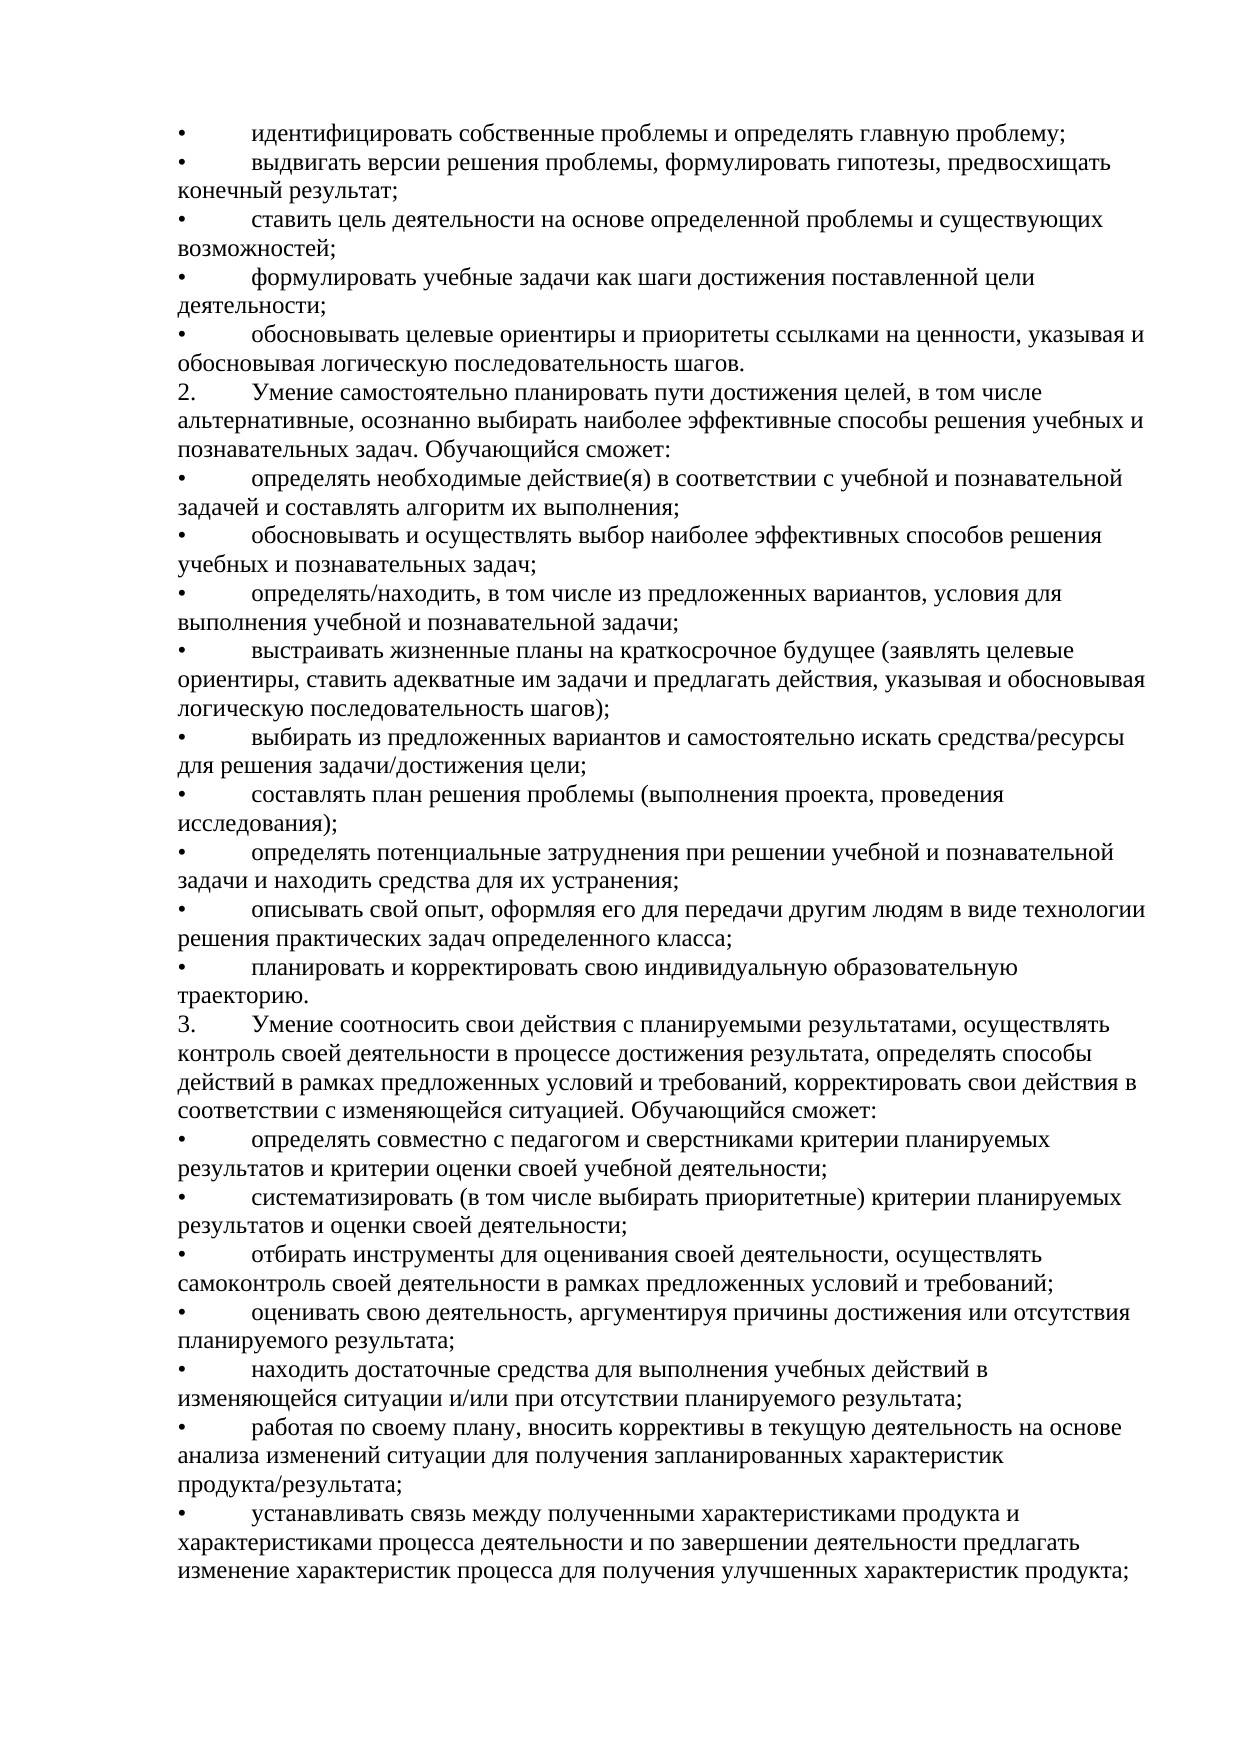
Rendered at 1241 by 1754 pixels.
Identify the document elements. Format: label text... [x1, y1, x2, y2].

text • определять/находить, в том числе из предложенных вариантов, условия для выполнения учебной и познавательной задачи; [177, 578, 1152, 636]
text • определять необходимые действие(я) в соответствии с учебной и познавательной задачей и составлять алгоритм их выполнения; [177, 463, 1152, 521]
text • выдвигать версии решения проблемы, формулировать гипотезы, предвосхищать конечный результат; [177, 147, 1152, 204]
text • устанавливать связь между полученными характеристиками продукта и характеристиками процесса деятельности и по завершении деятельности предлагать изменение характеристик процесса для получения улучшенных характеристик продукта; [177, 1498, 1152, 1584]
text • обосновывать и осуществлять выбор наиболее эффективных способов решения учебных и познавательных задач; [177, 521, 1152, 578]
text • оценивать свою деятельность, аргументируя причины достижения или отсутствия планируемого результата; [177, 1297, 1152, 1354]
text • работая по своему плану, вносить коррективы в текущую деятельность на основе анализа изменений ситуации для получения запланированных характеристик продукта/результата; [177, 1412, 1152, 1498]
text • описывать свой опыт, оформляя его для передачи другим людям в виде технологии решения практических задач определенного класса; [177, 894, 1152, 952]
text • определять потенциальные затруднения при решении учебной и познавательной задачи и находить средства для их устранения; [177, 837, 1152, 894]
text • находить достаточные средства для выполнения учебных действий в изменяющейся ситуации и/или при отсутствии планируемого результата; [177, 1354, 1152, 1412]
text • составлять план решения проблемы (выполнения проекта, проведения исследования); [177, 779, 1152, 837]
text • планировать и корректировать свою индивидуальную образовательную траекторию. [177, 952, 1152, 1009]
text • ставить цель деятельности на основе определенной проблемы и существующих возможностей; [177, 204, 1152, 262]
text • идентифицировать собственные проблемы и определять главную проблему; [177, 118, 1152, 147]
text 2. Умение самостоятельно планировать пути достижения целей, в том числе альтернативные, осознанно выбирать наиболее эффективные способы решения учебных и познавательных задач. Обучающийся сможет: [177, 377, 1152, 463]
text 3. Умение соотносить свои действия с планируемыми результатами, осуществлять контроль своей деятельности в процессе достижения результата, определять способы действий в рамках предложенных условий и требований, корректировать свои действия в соответствии с изменяющейся ситуацией. Обучающийся сможет: [177, 1009, 1152, 1124]
text • определять совместно с педагогом и сверстниками критерии планируемых результатов и критерии оценки своей учебной деятельности; [177, 1124, 1152, 1182]
text • выстраивать жизненные планы на краткосрочное будущее (заявлять целевые ориентиры, ставить адекватные им задачи и предлагать действия, указывая и обосновывая логическую последовательность шагов); [177, 636, 1152, 722]
text • формулировать учебные задачи как шаги достижения поставленной цели деятельности; [177, 262, 1152, 319]
text • выбирать из предложенных вариантов и самостоятельно искать средства/ресурсы для решения задачи/достижения цели; [177, 722, 1152, 779]
text • систематизировать (в том числе выбирать приоритетные) критерии планируемых результатов и оценки своей деятельности; [177, 1182, 1152, 1239]
text • обосновывать целевые ориентиры и приоритеты ссылками на ценности, указывая и обосновывая логическую последовательность шагов. [177, 319, 1152, 377]
text • отбирать инструменты для оценивания своей деятельности, осуществлять самоконтроль своей деятельности в рамках предложенных условий и требований; [177, 1239, 1152, 1297]
